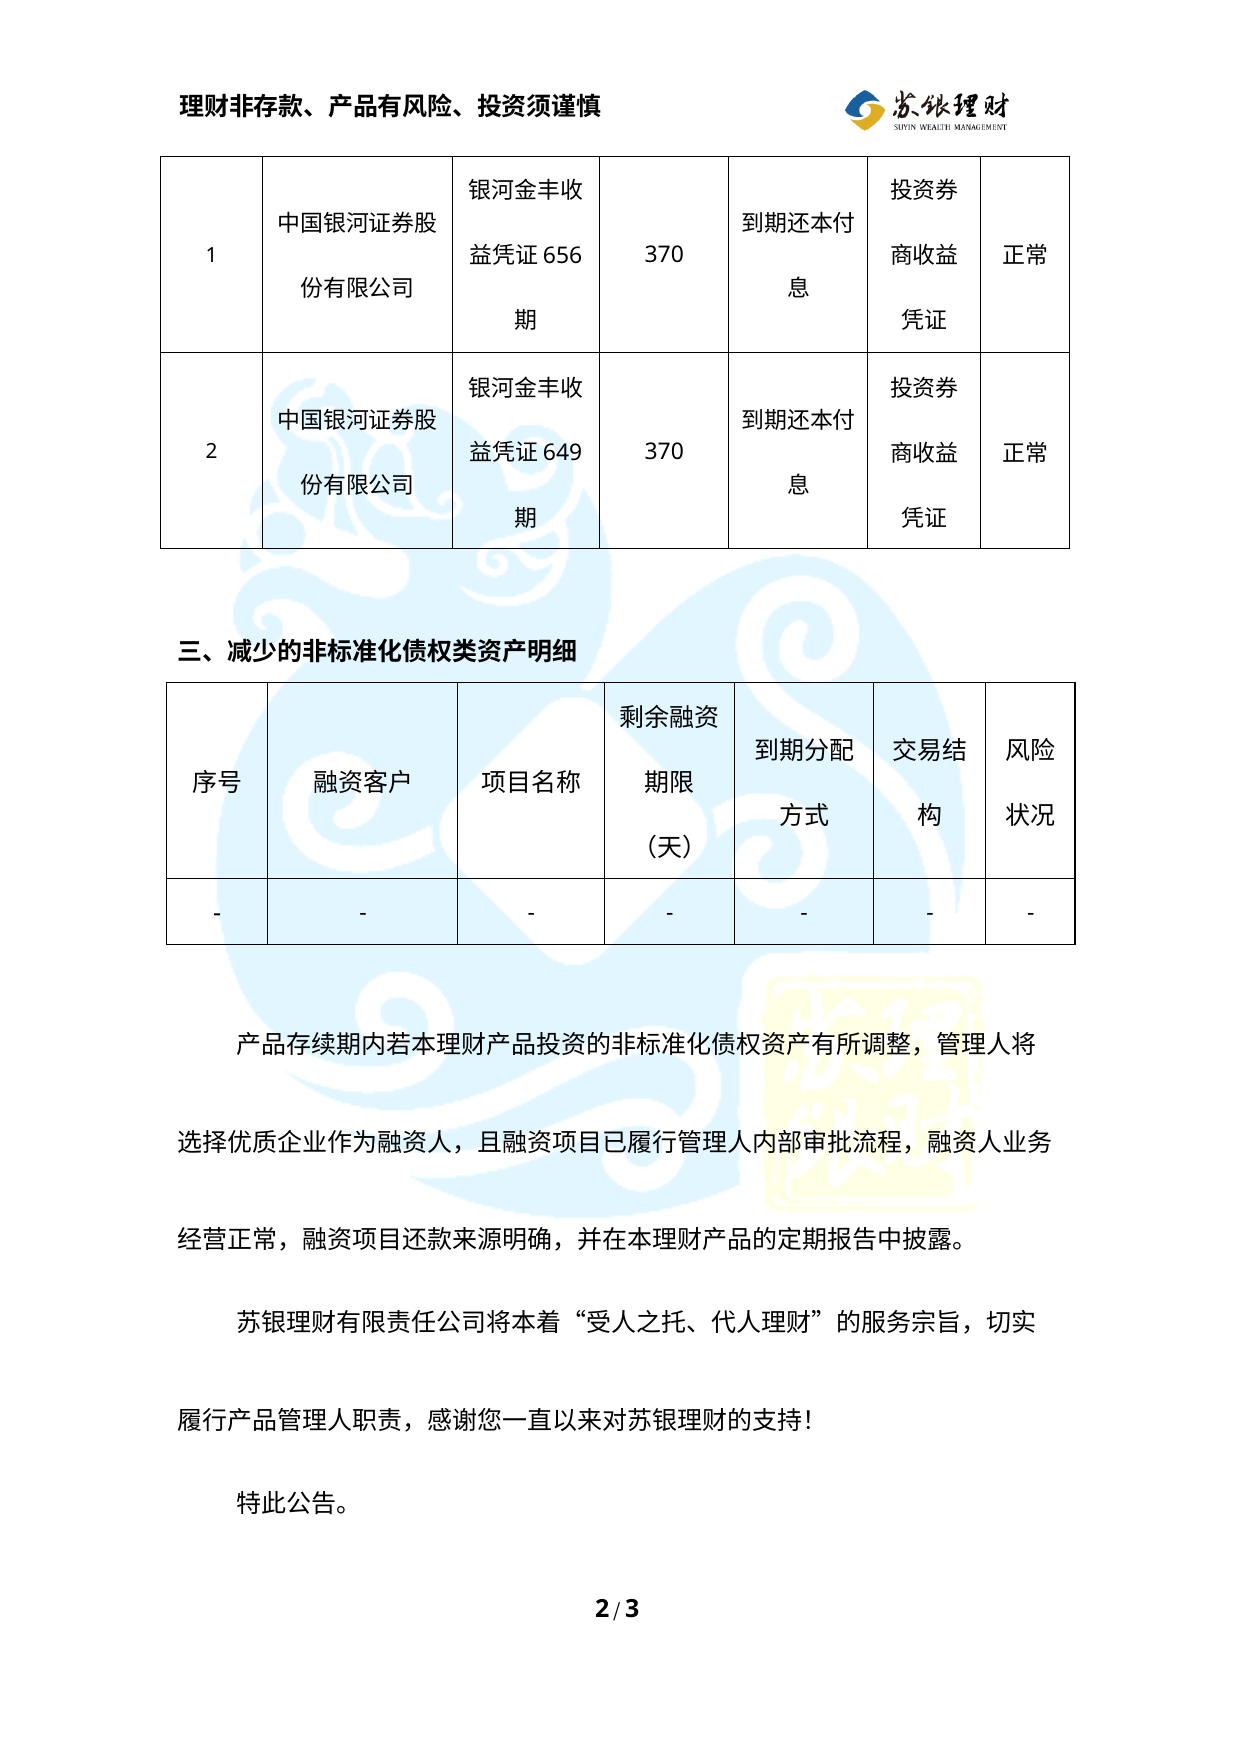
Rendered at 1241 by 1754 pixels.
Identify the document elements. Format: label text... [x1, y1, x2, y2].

table_cell - [167, 879, 267, 944]
table_cell 正常 [981, 157, 1069, 352]
subtitle 减少的非标准化债权类资产明细 [177, 617, 1053, 682]
table_header 剩余融资期限（天） [605, 683, 734, 878]
table_cell 投资券商收益凭证 [868, 353, 980, 548]
text 苏银理财有限责任公司将本着“受人之托、代人理财”的服务宗旨，切实履行产品管理人职责，感谢您一直以来对苏银理财的支持！ [177, 1288, 1053, 1451]
table_cell - [458, 879, 604, 944]
table_cell 银河金丰收益凭证649期 [453, 353, 599, 548]
table_header 到期分配方式 [735, 683, 873, 878]
table_cell 正常 [981, 353, 1069, 548]
table_cell - [874, 879, 985, 944]
table_cell 中国银河证券股份有限公司 [263, 353, 452, 548]
text 特此公告。 [177, 1469, 1053, 1534]
table_cell 1 [161, 157, 262, 352]
table_cell 到期还本付息 [729, 157, 867, 352]
table_header 序号 [167, 683, 267, 878]
table_header 交易结构 [874, 683, 985, 878]
table_cell 中国银河证券股份有限公司 [263, 157, 452, 352]
table_header 项目名称 [458, 683, 604, 878]
text 产品存续期内若本理财产品投资的非标准化债权资产有所调整，管理人将选择优质企业作为融资人，且融资项目已履行管理人内部审批流程，融资人业务经营正常，融资项目还款来源明确，并在本理财产品的定期报告中披露。 [177, 1010, 1053, 1270]
table_header 融资客户 [268, 683, 457, 878]
table_cell - [735, 879, 873, 944]
table_cell - [986, 879, 1074, 944]
picture [820, 72, 1039, 143]
table_cell 2 [161, 353, 262, 548]
table_cell 370 [600, 353, 728, 548]
table_cell - [605, 879, 734, 944]
table_cell 370 [600, 157, 728, 352]
table_header 风险状况 [986, 683, 1074, 878]
table_cell 投资券商收益凭证 [868, 157, 980, 352]
table_cell - [268, 879, 457, 944]
table_cell 到期还本付息 [729, 353, 867, 548]
table_cell 银河金丰收益凭证656期 [453, 157, 599, 352]
